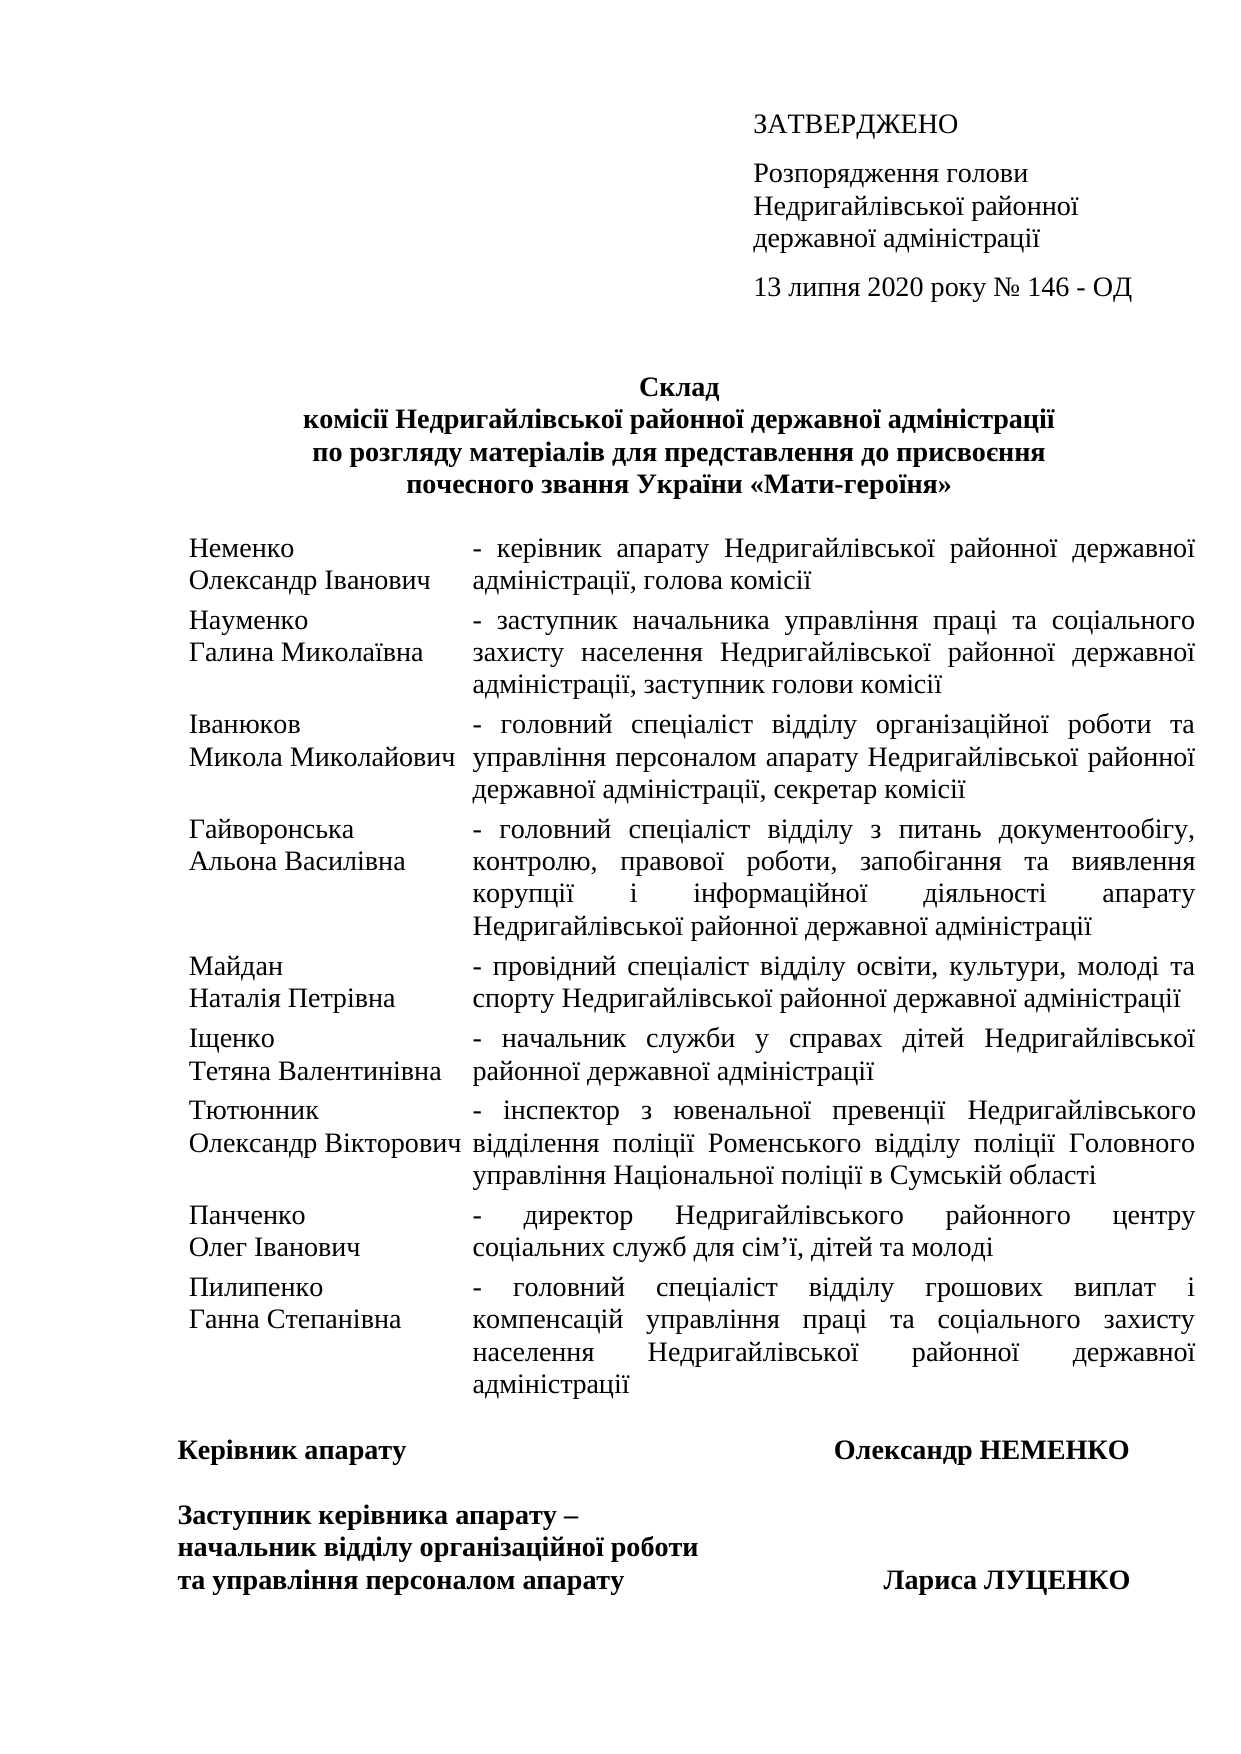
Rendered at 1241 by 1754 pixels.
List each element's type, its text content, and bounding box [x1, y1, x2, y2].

table_cell - головний спеціаліст відділу з питань документообігу, контролю, правової роботи, запобігання та виявлення корупції і інформаційної діяльності апарату Недригайлівської районної державної адміністрації [473, 812, 1196, 949]
table_cell - начальник служби у справах дітей Недригайлівської районної державної адміністрації [473, 1021, 1196, 1093]
table_cell Гайворонська Альона Василівна [177, 812, 472, 949]
text начальник відділу організаційної роботи [177, 1531, 1181, 1563]
table_cell Іщенко Тетяна Валентинівна [177, 1021, 472, 1093]
table_cell - директор Недригайлівського районного центру соціальних служб для сім’ї, дітей та молоді [473, 1198, 1196, 1270]
table_header Неменко Олександр Іванович [177, 531, 472, 603]
text почесного звання України «Мати-героїня» [177, 467, 1181, 499]
table_header - керівник апарату Недригайлівської районної державної адміністрації, голова комісії [473, 531, 1196, 603]
table_cell Науменко Галина Миколаївна [177, 603, 472, 707]
table_cell Пилипенко Ганна Степанівна [177, 1270, 472, 1400]
table_cell Тютюнник Олександр Вікторович [177, 1093, 472, 1198]
text Заступник керівника апарату – [177, 1498, 1181, 1531]
table_cell - заступник начальника управління праці та соціального захисту населення Недригайлівської районної державної адміністрації, заступник голови комісії [473, 603, 1196, 707]
text 13 липня 2020 року № 146 - ОД [177, 271, 1181, 303]
table_cell Панченко Олег Іванович [177, 1198, 472, 1270]
text Склад [177, 370, 1181, 402]
text по розгляду матеріалів для представлення до присвоєння [177, 435, 1181, 467]
table_cell - провідний спеціаліст відділу освіти, культури, молоді та спорту Недригайлівської районної державної адміністрації [473, 949, 1196, 1021]
table_cell - головний спеціаліст відділу організаційної роботи та управління персоналом апарату Недригайлівської районної державної адміністрації, секретар комісії [473, 707, 1196, 812]
text Розпорядження голови [177, 157, 1181, 189]
text комісії Недригайлівської районної державної адміністрації [177, 402, 1181, 435]
text державної адміністрації [177, 221, 1181, 254]
text Недригайлівської районної [177, 189, 1181, 221]
text та управління персоналом апарату Лариса ЛУЦЕНКО [177, 1563, 1181, 1595]
table_cell - головний спеціаліст відділу грошових виплат і компенсацій управління праці та соціального захисту населення Недригайлівської районної державної адміністрації [473, 1270, 1196, 1400]
text Керівник апарату Олександр НЕМЕНКО [177, 1433, 1181, 1466]
table_cell Іванюков Микола Миколайович [177, 707, 472, 812]
table_cell Майдан Наталія Петрівна [177, 949, 472, 1021]
table_cell - інспектор з ювенальної превенції Недригайлівського відділення поліції Роменського відділу поліції Головного управління Національної поліції в Сумській області [473, 1093, 1196, 1198]
text ЗАТВЕРДЖЕНО [177, 107, 1181, 140]
